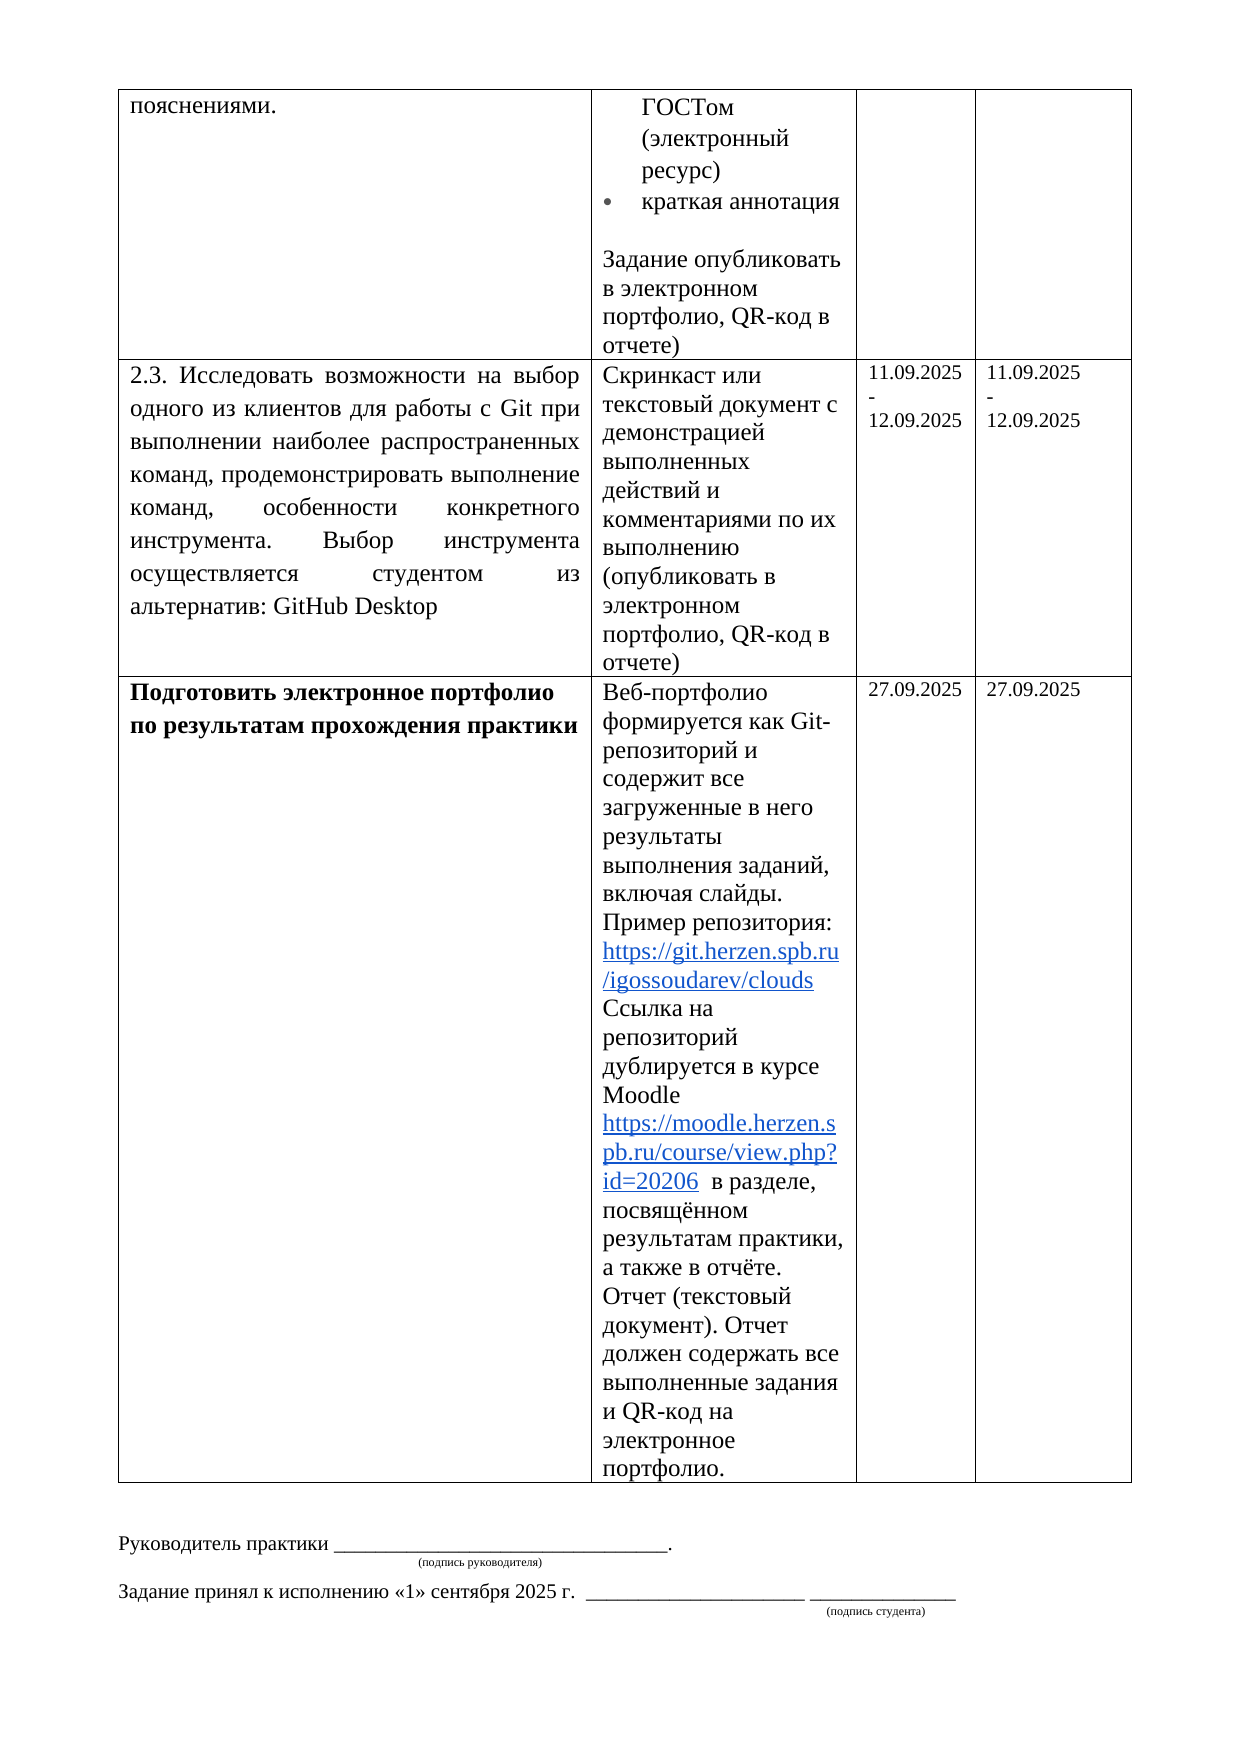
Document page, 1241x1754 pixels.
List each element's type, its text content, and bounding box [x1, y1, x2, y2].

table_cell 2.3. Исследовать возможности на выбор одного из клиентов для работы с Git при выполнении наиболее распространенных команд, продемонстрировать выполнение команд, особенности конкретного инструмента. Выбор инструмента осуществляется студентом из альтернатив: GitHub Desktop [119, 360, 591, 676]
text (подпись студента) [118, 1603, 1152, 1628]
text Руководитель практики ________________________________. [118, 1531, 1152, 1555]
text Задание принял к исполнению «1» сентября 2025 г. _____________________ ______________ [118, 1579, 1152, 1603]
table_cell Скринкаст или текстовый документ с демонстрацией выполненных действий и комментариями по их выполнению (опубликовать в электронном портфолио, QR-код в отчете) [592, 360, 856, 676]
table_cell 27.09.2025 [976, 677, 1131, 1482]
table_cell Подготовить электронное портфолио по результатам прохождения практики [119, 677, 591, 1482]
table_cell 27.09.2025 [857, 677, 975, 1482]
table_cell 11.09.2025 - 12.09.2025 [857, 360, 975, 676]
text (подпись руководителя) [343, 1555, 1152, 1579]
table_cell Веб-портфолио формируется как Git-репозиторий и содержит все загруженные в него результаты выполнения заданий, включая слайды. Пример репозитория: https://git.herzen.spb.ru/igossoudarev/clouds Ссылка на репозиторий дублируется в курсе Moodle https://moodle.herzen.spb.ru/course/view.php?id=20206 в разделе, посвящённом результатам практики, а также в отчёте. Отчет (текстовый документ). Отчет должен содержать все выполненные задания и QR-код на электронное портфолио. [592, 677, 856, 1482]
table_cell 11.09.2025 - 12.09.2025 [976, 360, 1131, 676]
